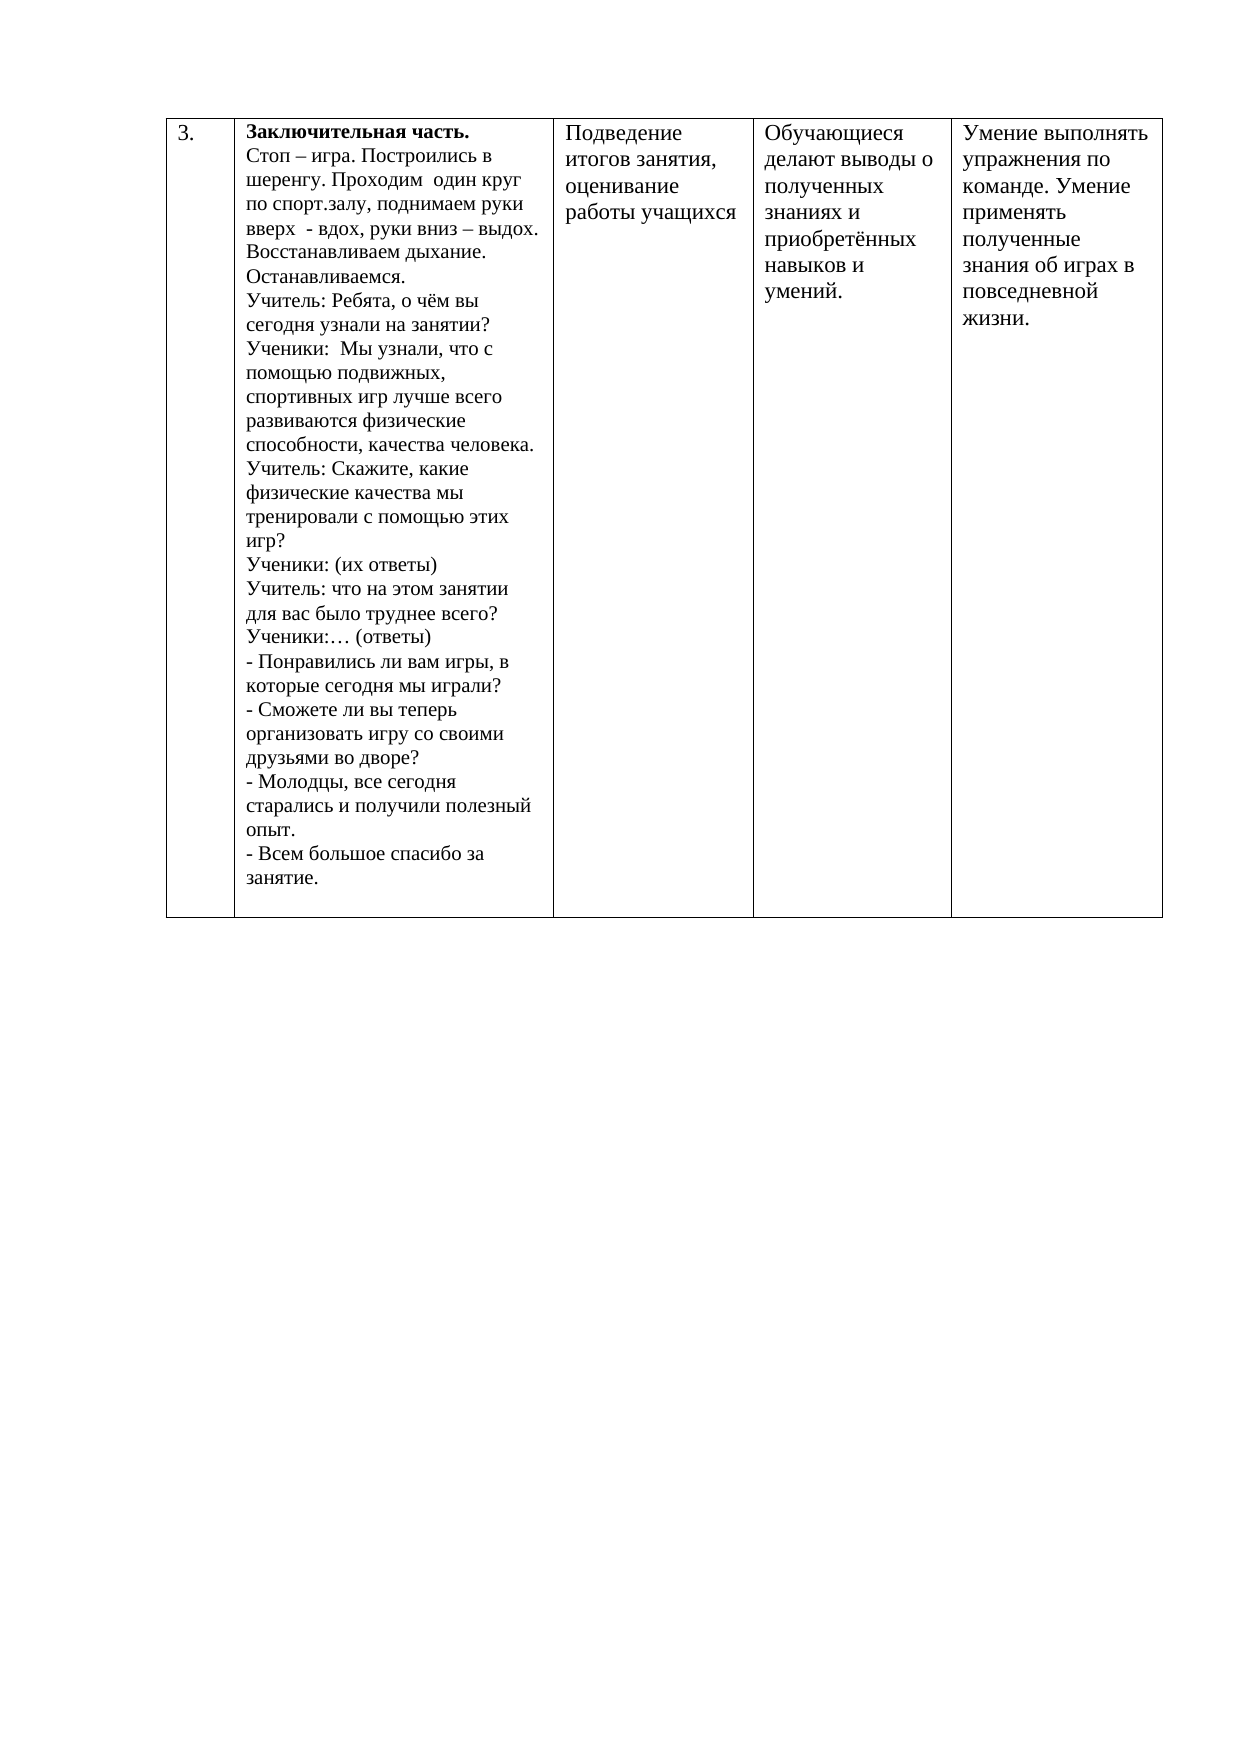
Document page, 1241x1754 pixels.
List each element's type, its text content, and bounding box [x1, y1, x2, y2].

table_cell Умение выполнять упражнения по команде. Умение применять полученные знания об играх в повседневной жизни. [952, 119, 1162, 917]
table_cell Заключительная часть. Стоп – игра. Построились в шеренгу. Проходим один круг по спорт.залу, поднимаем руки вверх - вдох, руки вниз – выдох. Восстанавливаем дыхание. Останавливаемся. Учитель: Ребята, о чём вы сегодня узнали на занятии? Ученики: Мы узнали, что с помощью подвижных, спортивных игр лучше всего развиваются физические способности, качества человека. Учитель: Скажите, какие физические качества мы тренировали с помощью этих игр? Ученики: (их ответы) Учитель: что на этом занятии для вас было труднее всего? Ученики:… (ответы) - Понравились ли вам игры, в которые сегодня мы играли? - Сможете ли вы теперь организовать игру со своими друзьями во дворе? - Молодцы, все сегодня старались и получили полезный опыт. - Всем большое спасибо за занятие. [235, 119, 553, 917]
table_cell Подведение итогов занятия, оценивание работы учащихся [554, 119, 753, 917]
table_cell Обучающиеся делают выводы о полученных знаниях и приобретённых навыков и умений. [754, 119, 951, 917]
table_cell 3. [167, 119, 234, 917]
